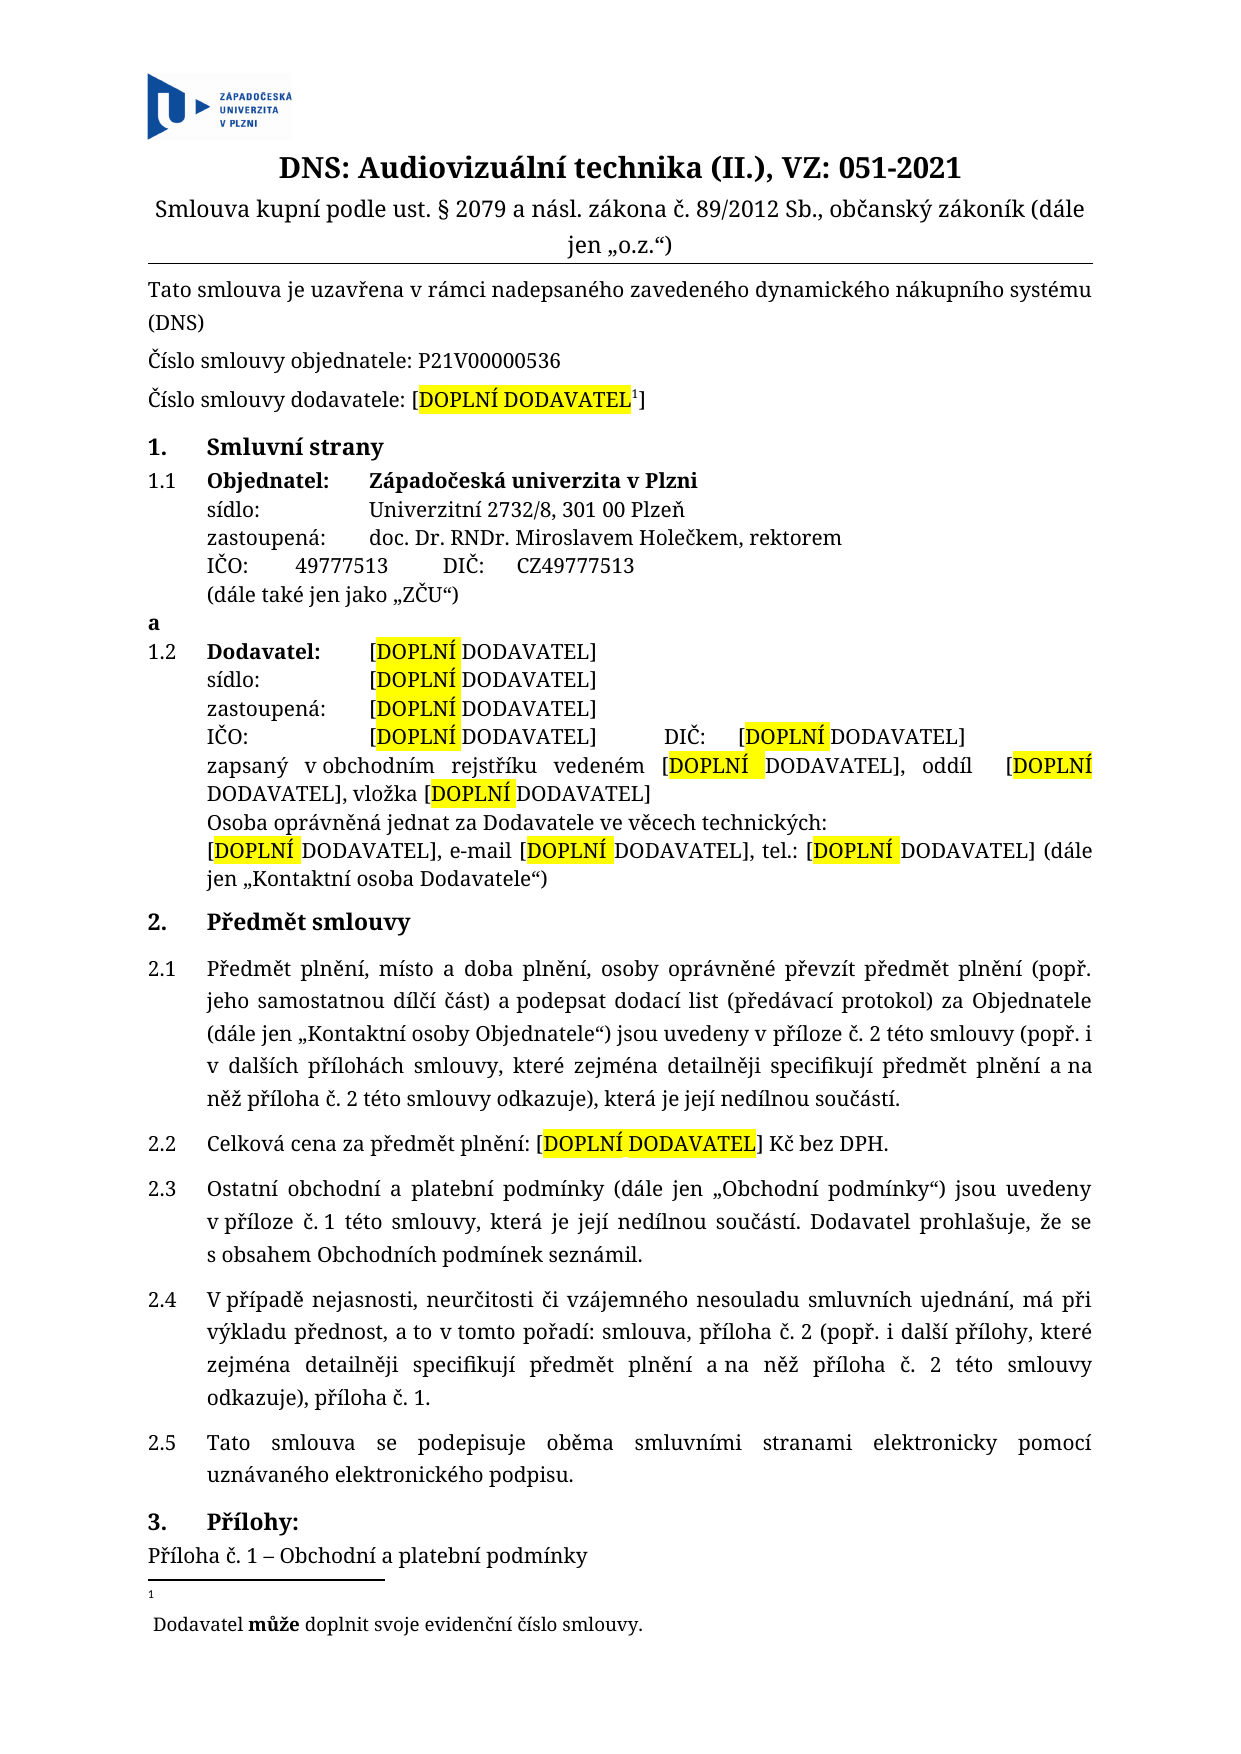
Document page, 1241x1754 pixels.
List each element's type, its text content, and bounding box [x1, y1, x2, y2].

list Předmět plnění, místo a doba plnění, osoby oprávněné převzít předmět plnění (popř. jeho samostatnou dílčí část) a podepsat dodací list (předávací protokol) za Objednatele (dále jen „Kontaktní osoby Objednatele“) jsou uvedeny v příloze č. 2 této smlouvy (popř. i v dalších přílohách smlouvy, které zejména detailněji specifikují předmět plnění a na něž příloha č. 2 této smlouvy odkazuje), která je její nedílnou součástí. [148, 954, 1093, 1113]
text zastoupená: [DOPLNÍ DODAVATEL] [207, 694, 376, 722]
text Tato smlouva je uzavřena v rámci nadepsaného zavedeného dynamického nákupního systému (DNS) [148, 275, 1093, 336]
list Dodavatel: [DOPLNÍ DODAVATEL] [461, 637, 1093, 665]
text Číslo smlouvy dodavatele: [DOPLNÍ DODAVATEL] [148, 385, 419, 414]
text (dále také jen jako „ZČU“) [207, 580, 1093, 608]
text IČO: [DOPLNÍ DODAVATEL] DIČ: [DOPLNÍ DODAVATEL] [830, 722, 1093, 751]
list Tato smlouva se podepisuje oběma smluvními stranami elektronicky pomocí uznávaného elektronického podpisu. [148, 1428, 1093, 1489]
text Číslo smlouvy dodavatele: [DOPLNÍ DODAVATEL] [631, 385, 1093, 414]
text Příloha č. 1 – Obchodní a platební podmínky [148, 1541, 1093, 1570]
list V případě nejasnosti, neurčitosti či vzájemného nesouladu smluvních ujednání, má při výkladu přednost, a to v tomto pořadí: smlouva, příloha č. 2 (popř. i další přílohy, které zejména detailněji specifikují předmět plnění a na něž příloha č. 2 této smlouvy odkazuje), příloha č. 1. [148, 1285, 1093, 1411]
text zastoupená: [DOPLNÍ DODAVATEL] [461, 694, 1093, 722]
list Dodavatel: [DOPLNÍ DODAVATEL] [148, 637, 376, 665]
text IČO: [DOPLNÍ DODAVATEL] DIČ: [DOPLNÍ DODAVATEL] [461, 722, 745, 751]
text sídlo: Univerzitní 2732/8, 301 00 Plzeň [207, 495, 1093, 523]
text IČO: 49777513 DIČ: CZ49777513 [207, 552, 1093, 580]
text DNS: Audiovizuální technika (II.), VZ: 051-2021 [148, 148, 1093, 187]
picture [147, 73, 292, 140]
text [DOPLNÍ DODAVATEL], e-mail [DOPLNÍ DODAVATEL], tel.: [DOPLNÍ DODAVATEL] (dále jen „Kontaktní osoba Dodavatele“) [207, 836, 1093, 893]
text zastoupená: doc. Dr. RNDr. Miroslavem Holečkem, rektorem [207, 523, 1093, 552]
text zapsaný v obchodním rejstříku vedeném [DOPLNÍ DODAVATEL], oddíl [DOPLNÍ DODAVATEL], vložka [DOPLNÍ DODAVATEL] [207, 751, 1093, 808]
list Přílohy: [148, 1505, 1093, 1537]
text sídlo: [DOPLNÍ DODAVATEL] [207, 665, 376, 694]
text Smlouva kupní podle ust. § 2079 a násl. zákona č. 89/2012 Sb., občanský zákoník (dále jen „o.z.“) [148, 193, 1093, 263]
list Objednatel: Západočeská univerzita v Plzni [148, 466, 1093, 495]
text Osoba oprávněná jednat za Dodavatele ve věcech technických: [207, 808, 1093, 836]
text Číslo smlouvy objednatele: P21V00000536 [148, 346, 1093, 375]
text a [148, 608, 1093, 637]
text IČO: [DOPLNÍ DODAVATEL] DIČ: [DOPLNÍ DODAVATEL] [207, 722, 376, 751]
list Předmět smlouvy [148, 905, 1093, 937]
list Celková cena za předmět plnění: [DOPLNÍ DODAVATEL] Kč bez DPH. [756, 1129, 1093, 1158]
list Celková cena za předmět plnění: [DOPLNÍ DODAVATEL] Kč bez DPH. [148, 1129, 543, 1158]
list Smluvní strany [148, 430, 1093, 462]
text sídlo: [DOPLNÍ DODAVATEL] [461, 665, 1093, 694]
list Ostatní obchodní a platební podmínky (dále jen „Obchodní podmínky“) jsou uvedeny v příloze č. 1 této smlouvy, která je její nedílnou součástí. Dodavatel prohlašuje, že se s obsahem Obchodních podmínek seznámil. [148, 1174, 1093, 1268]
